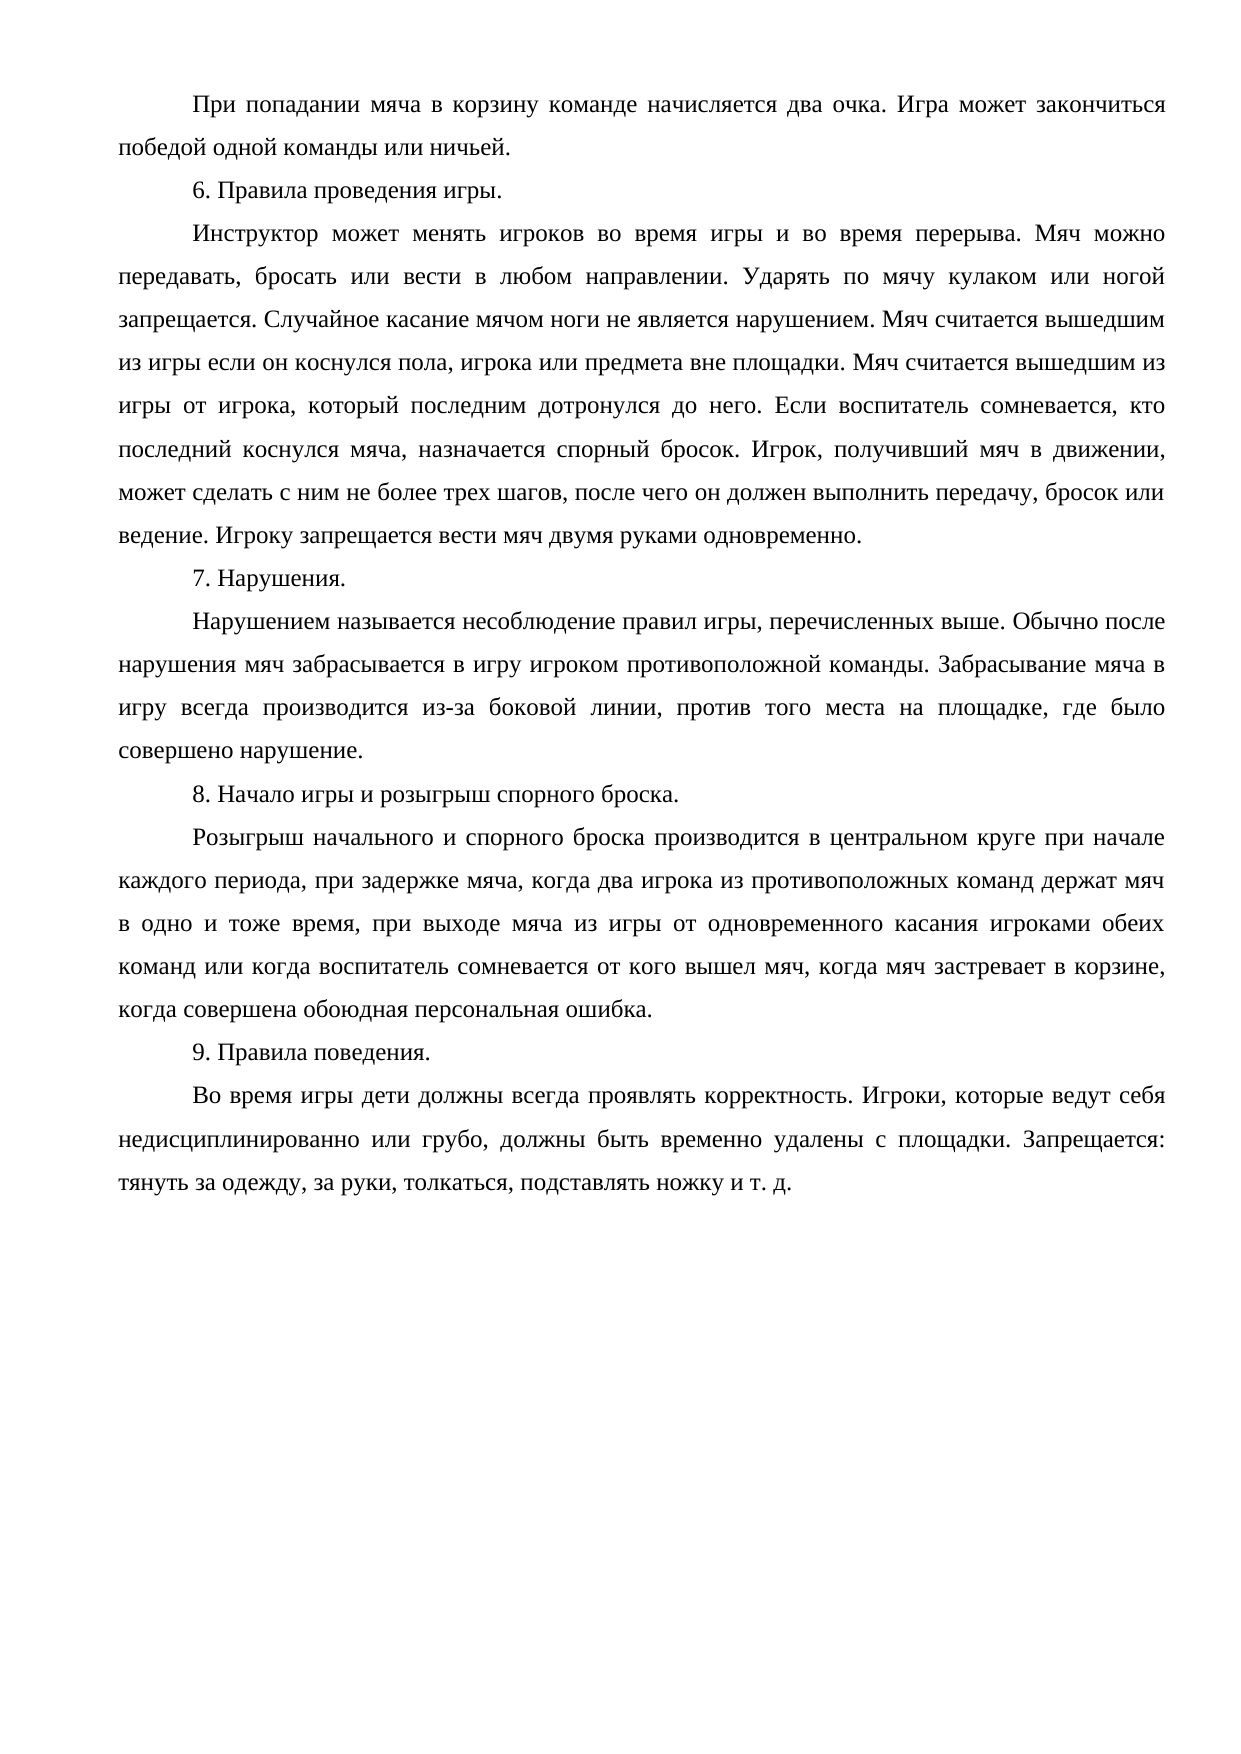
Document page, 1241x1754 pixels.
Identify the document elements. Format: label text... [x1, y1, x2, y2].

text Нарушением называется несоблюдение правил игры, перечисленных выше. Обычно после нарушения мяч забрасывается в игру игроком противоположной команды. Забрасывание мяча в игру всегда производится из-за боковой линии, против того места на площадке, где было совершено нарушение. [118, 606, 1167, 764]
text 9. Правила поведения. [118, 1037, 1167, 1066]
text 8. Начало игры и розыгрыш спорного броска. [118, 779, 1167, 807]
text Во время игры дети должны всегда проявлять корректность. Игроки, которые ведут себя недисциплинированно или грубо, должны быть временно удалены с площадки. Запрещается: тянуть за одежду, за руки, толкаться, подставлять ножку и т. д. [118, 1081, 1167, 1196]
text При попадании мяча в корзину команде начисляется два очка. Игра может закончиться победой одной команды или ничьей. [118, 89, 1167, 161]
text 6. Правила проведения игры. [118, 175, 1167, 204]
text 7. Нарушения. [118, 563, 1167, 592]
text Розыгрыш начального и спорного броска производится в центральном круге при начале каждого периода, при задержке мяча, когда два игрока из противоположных команд держат мяч в одно и тоже время, при выходе мяча из игры от одновременного касания игроками обеих команд или когда воспитатель сомневается от кого вышел мяч, когда мяч застревает в корзине, когда совершена обоюдная персональная ошибка. [118, 822, 1167, 1023]
text Инструктор может менять игроков во время игры и во время перерыва. Мяч можно передавать, бросать или вести в любом направлении. Ударять по мячу кулаком или ногой запрещается. Случайное касание мячом ноги не является нарушением. Мяч считается вышедшим из игры если он коснулся пола, игрока или предмета вне площадки. Мяч считается вышедшим из игры от игрока, который последним дотронулся до него. Если воспитатель сомневается, кто последний коснулся мяча, назначается спорный бросок. Игрок, получивший мяч в движении, может сделать с ним не более трех шагов, после чего он должен выполнить передачу, бросок или ведение. Игроку запрещается вести мяч двумя руками одновременно. [118, 218, 1167, 549]
